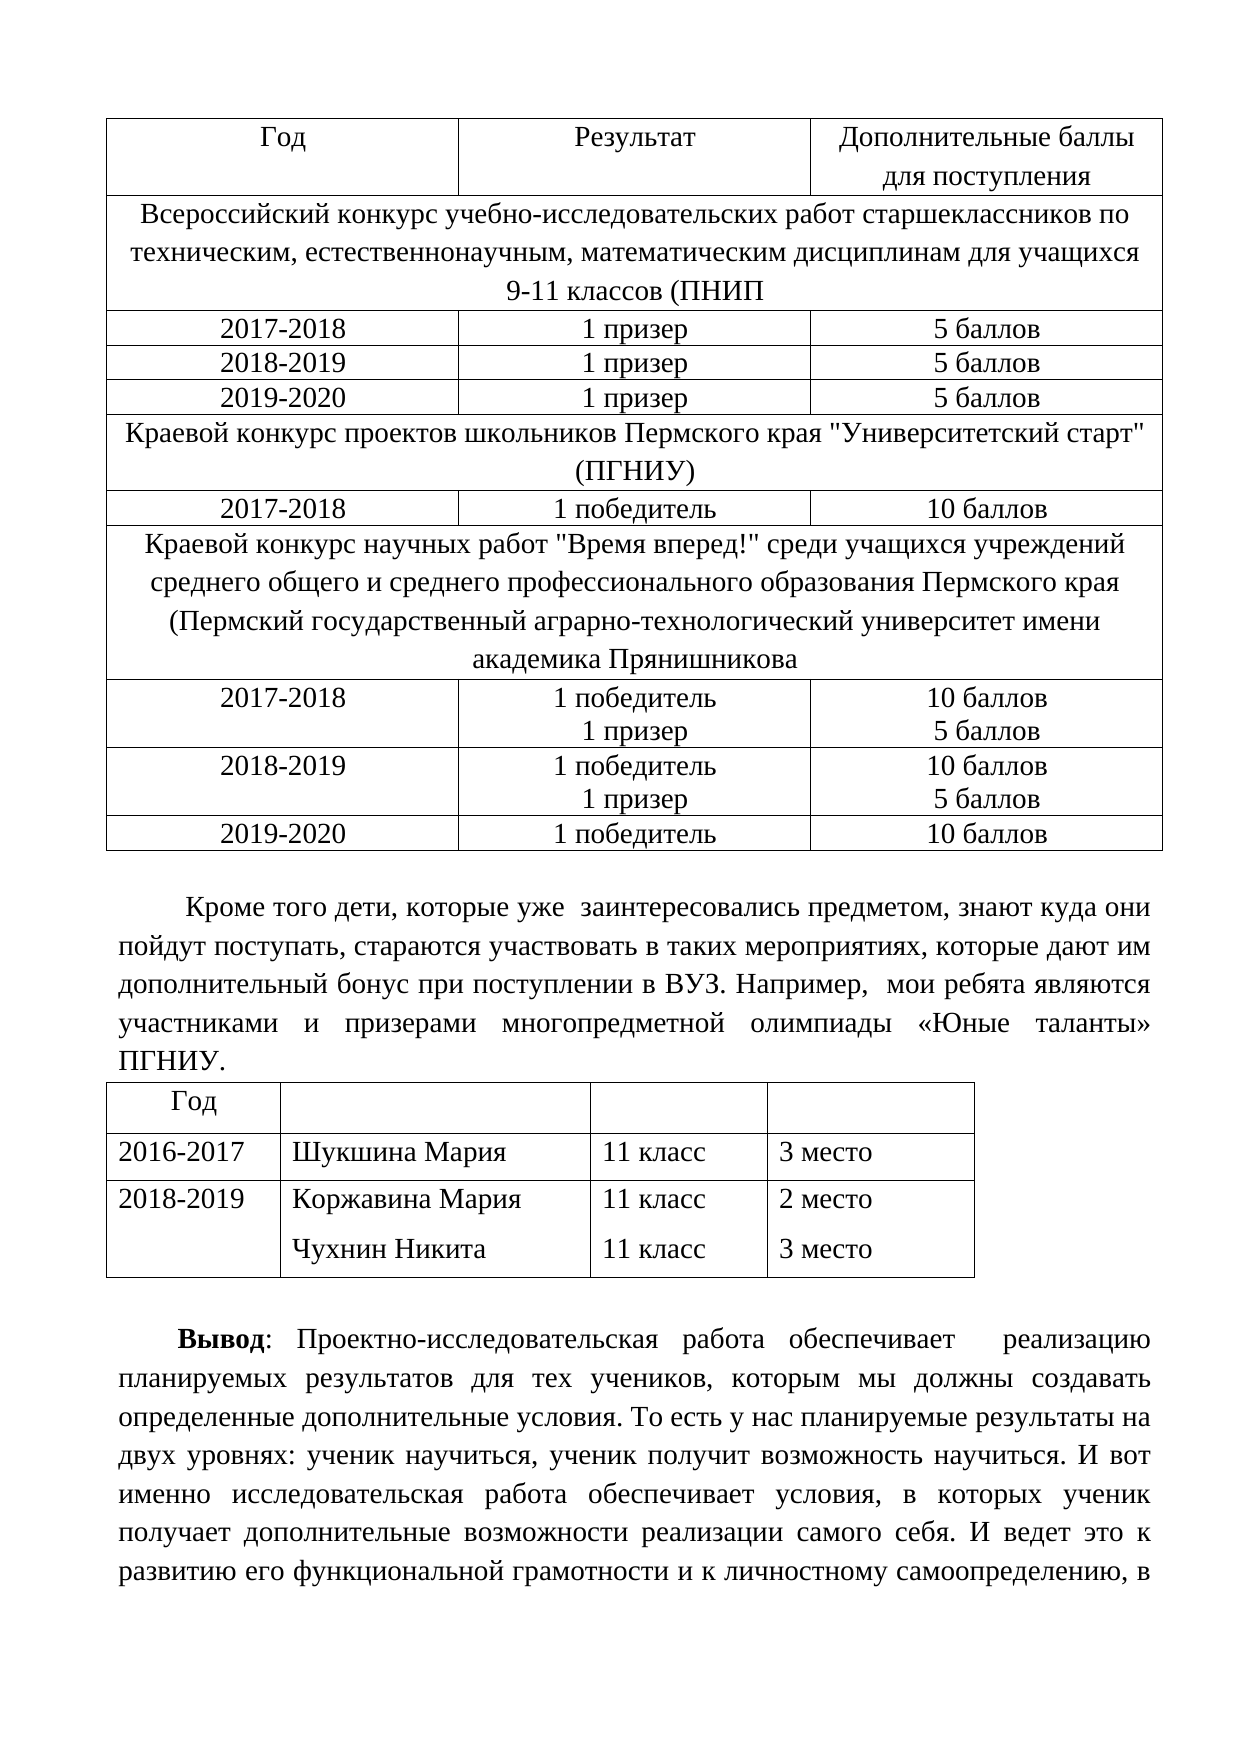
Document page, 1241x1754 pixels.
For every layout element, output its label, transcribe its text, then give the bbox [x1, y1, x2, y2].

table_cell 10 баллов 5 баллов [811, 748, 1162, 815]
table_cell 2019-2020 [107, 380, 458, 414]
table_cell 1 призер [459, 311, 810, 344]
table_header [768, 1083, 974, 1133]
table_cell Шукшина Мария [281, 1134, 590, 1180]
table_cell 2019-2020 [107, 816, 458, 849]
table_cell 1 призер [459, 346, 810, 379]
table_cell 2017-2018 [107, 311, 458, 344]
table_cell 2018-2019 [107, 1181, 280, 1277]
table_cell 10 баллов 5 баллов [811, 680, 1162, 747]
table_cell 5 баллов [811, 380, 1162, 414]
table_header Дополнительные баллы для поступления [811, 119, 1162, 195]
table_cell 2017-2018 [107, 491, 458, 525]
table_cell Коржавина Мария Чухнин Никита [281, 1181, 590, 1277]
table_cell 5 баллов [811, 311, 1162, 344]
table_cell 11 класс 11 класс [591, 1181, 767, 1277]
table_cell 5 баллов [811, 346, 1162, 379]
table_header Результат [459, 119, 810, 195]
table_cell 1 победитель [459, 816, 810, 849]
table_cell Краевой конкурс проектов школьников Пермского края "Университетский старт" (ПГНИУ) [107, 415, 1162, 490]
table_cell 2018-2019 [107, 346, 458, 379]
table_header [281, 1083, 590, 1133]
table_cell Всероссийский конкурс учебно-исследовательских работ старшеклассников по техническим, естественнонаучным, математическим дисциплинам для учащихся 9-11 классов (ПНИП [107, 196, 1162, 310]
table_cell 2017-2018 [107, 680, 458, 747]
table_cell 2 место 3 место [768, 1181, 974, 1277]
table_header [591, 1083, 767, 1133]
table_cell 2016-2017 [107, 1134, 280, 1180]
table_cell 1 призер [459, 380, 810, 414]
table_cell 1 победитель 1 призер [459, 680, 810, 747]
table_cell 10 баллов [811, 816, 1162, 849]
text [118, 1322, 1152, 1586]
text Кроме того дети, которые уже заинтересовались предметом, знают куда они пойдут поступать, стараются участвовать в таких мероприятиях, которые дают им дополнительный бонус при поступлении в ВУЗ. Например, мои ребята являются участниками и призерами многопредметной олимпиады «Юные таланты» ПГНИУ. [118, 889, 1152, 1077]
table_header Год [107, 1083, 280, 1133]
table_header Год [107, 119, 458, 195]
table_cell 10 баллов [811, 491, 1162, 525]
table_cell 3 место [768, 1134, 974, 1180]
table_cell 1 победитель 1 призер [459, 748, 810, 815]
table_cell 2018-2019 [107, 748, 458, 815]
table_cell Краевой конкурс научных работ "Время вперед!" среди учащихся учреждений среднего общего и среднего профессионального образования Пермского края (Пермский государственный аграрно-технологический университет имени академика Прянишникова [107, 526, 1162, 679]
table_cell 11 класс [591, 1134, 767, 1180]
table_cell 1 победитель [459, 491, 810, 525]
